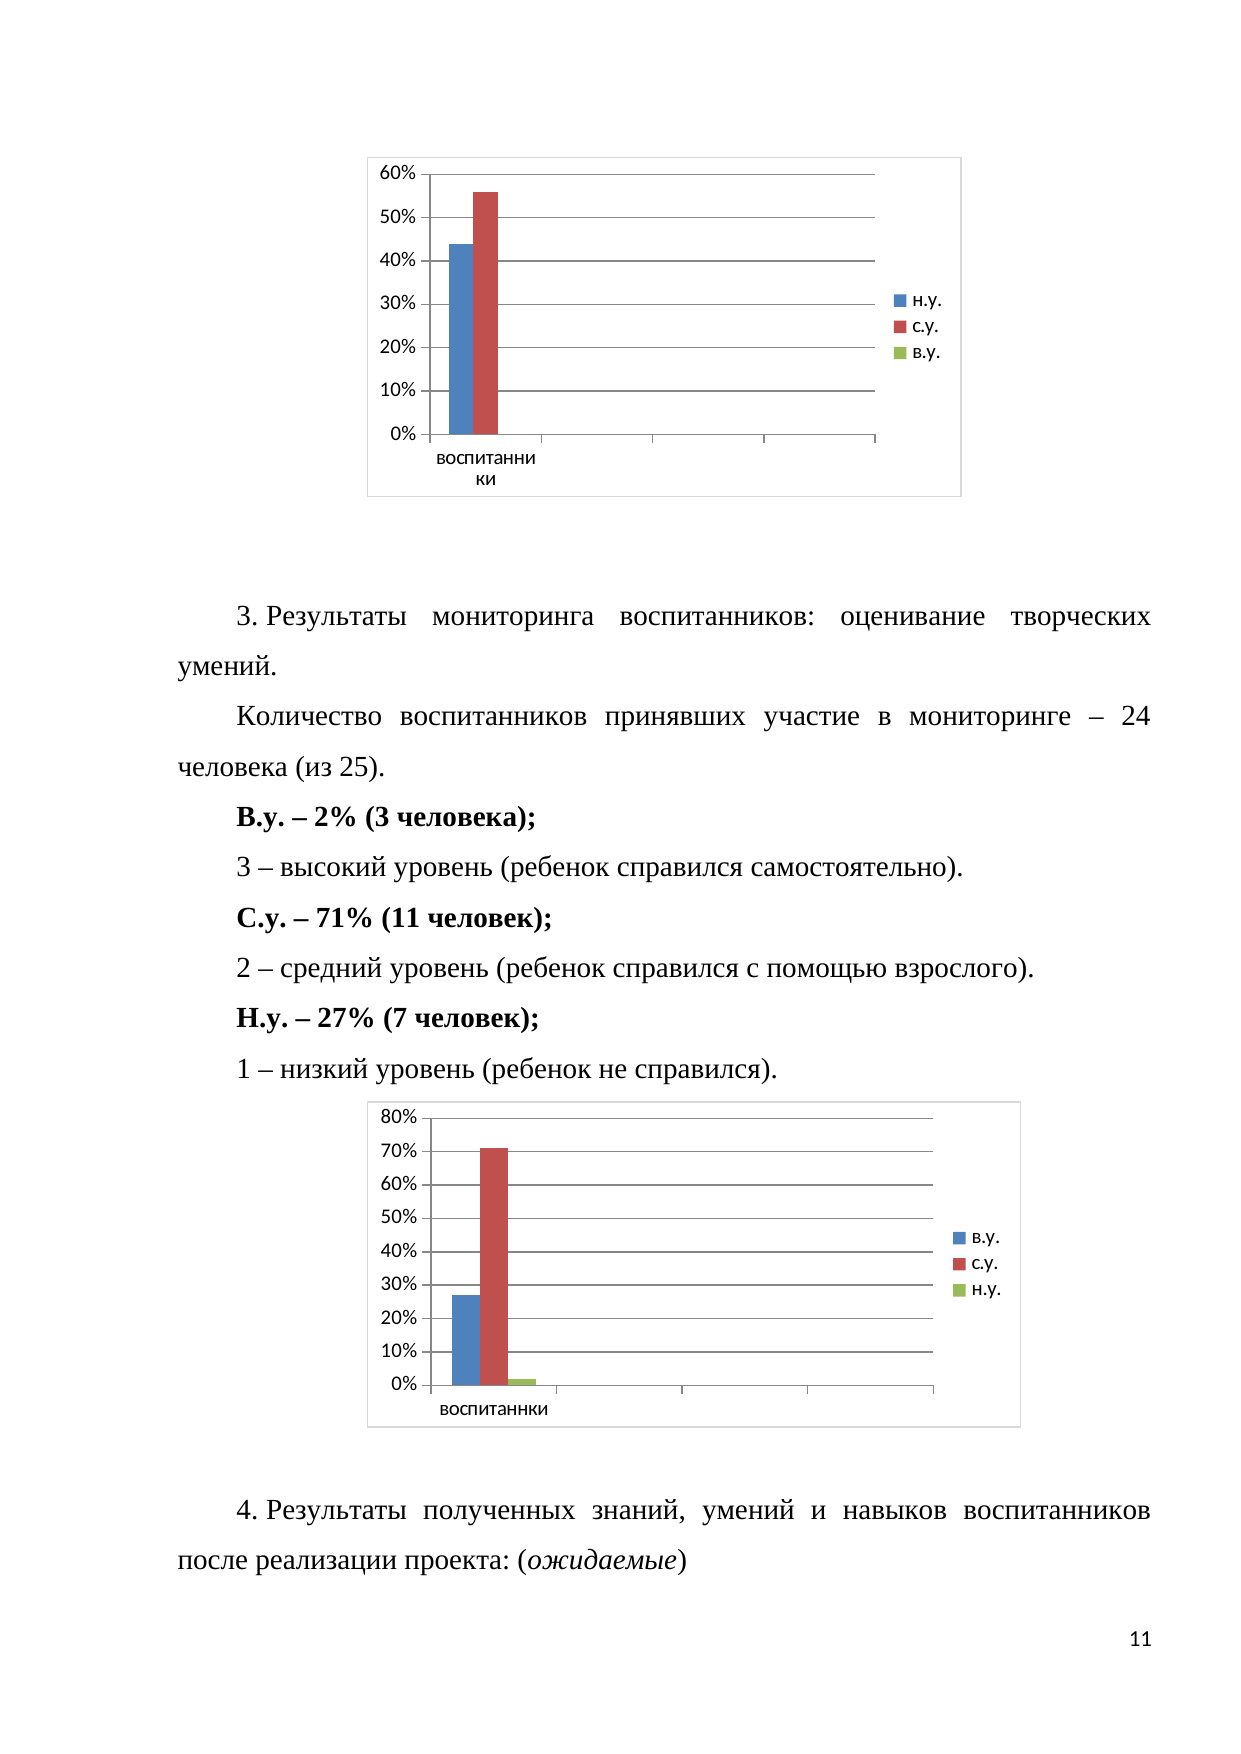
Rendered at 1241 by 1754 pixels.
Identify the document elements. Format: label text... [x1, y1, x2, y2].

text 3 – высокий уровень (ребенок справился самостоятельно). [177, 849, 1152, 883]
list Результаты мониторинга воспитанников: оценивание творческих умений. [177, 598, 1152, 682]
text В.у. – 2% (3 человека); [177, 799, 1152, 833]
text 2 – средний уровень (ребенок справился с помощью взрослого). [177, 950, 1152, 984]
list Результаты полученных знаний, умений и навыков воспитанников после реализации проекта: (ожидаемые) [177, 1492, 1152, 1576]
text Н.у. – 27% (7 человек); [177, 1000, 1152, 1034]
text Количество воспитанников принявших участие в мониторинге – 24 человека (из 25). [177, 698, 1152, 782]
text 1 – низкий уровень (ребенок не справился). [177, 1051, 1152, 1084]
text С.у. – 71% (11 человек); [177, 900, 1152, 933]
